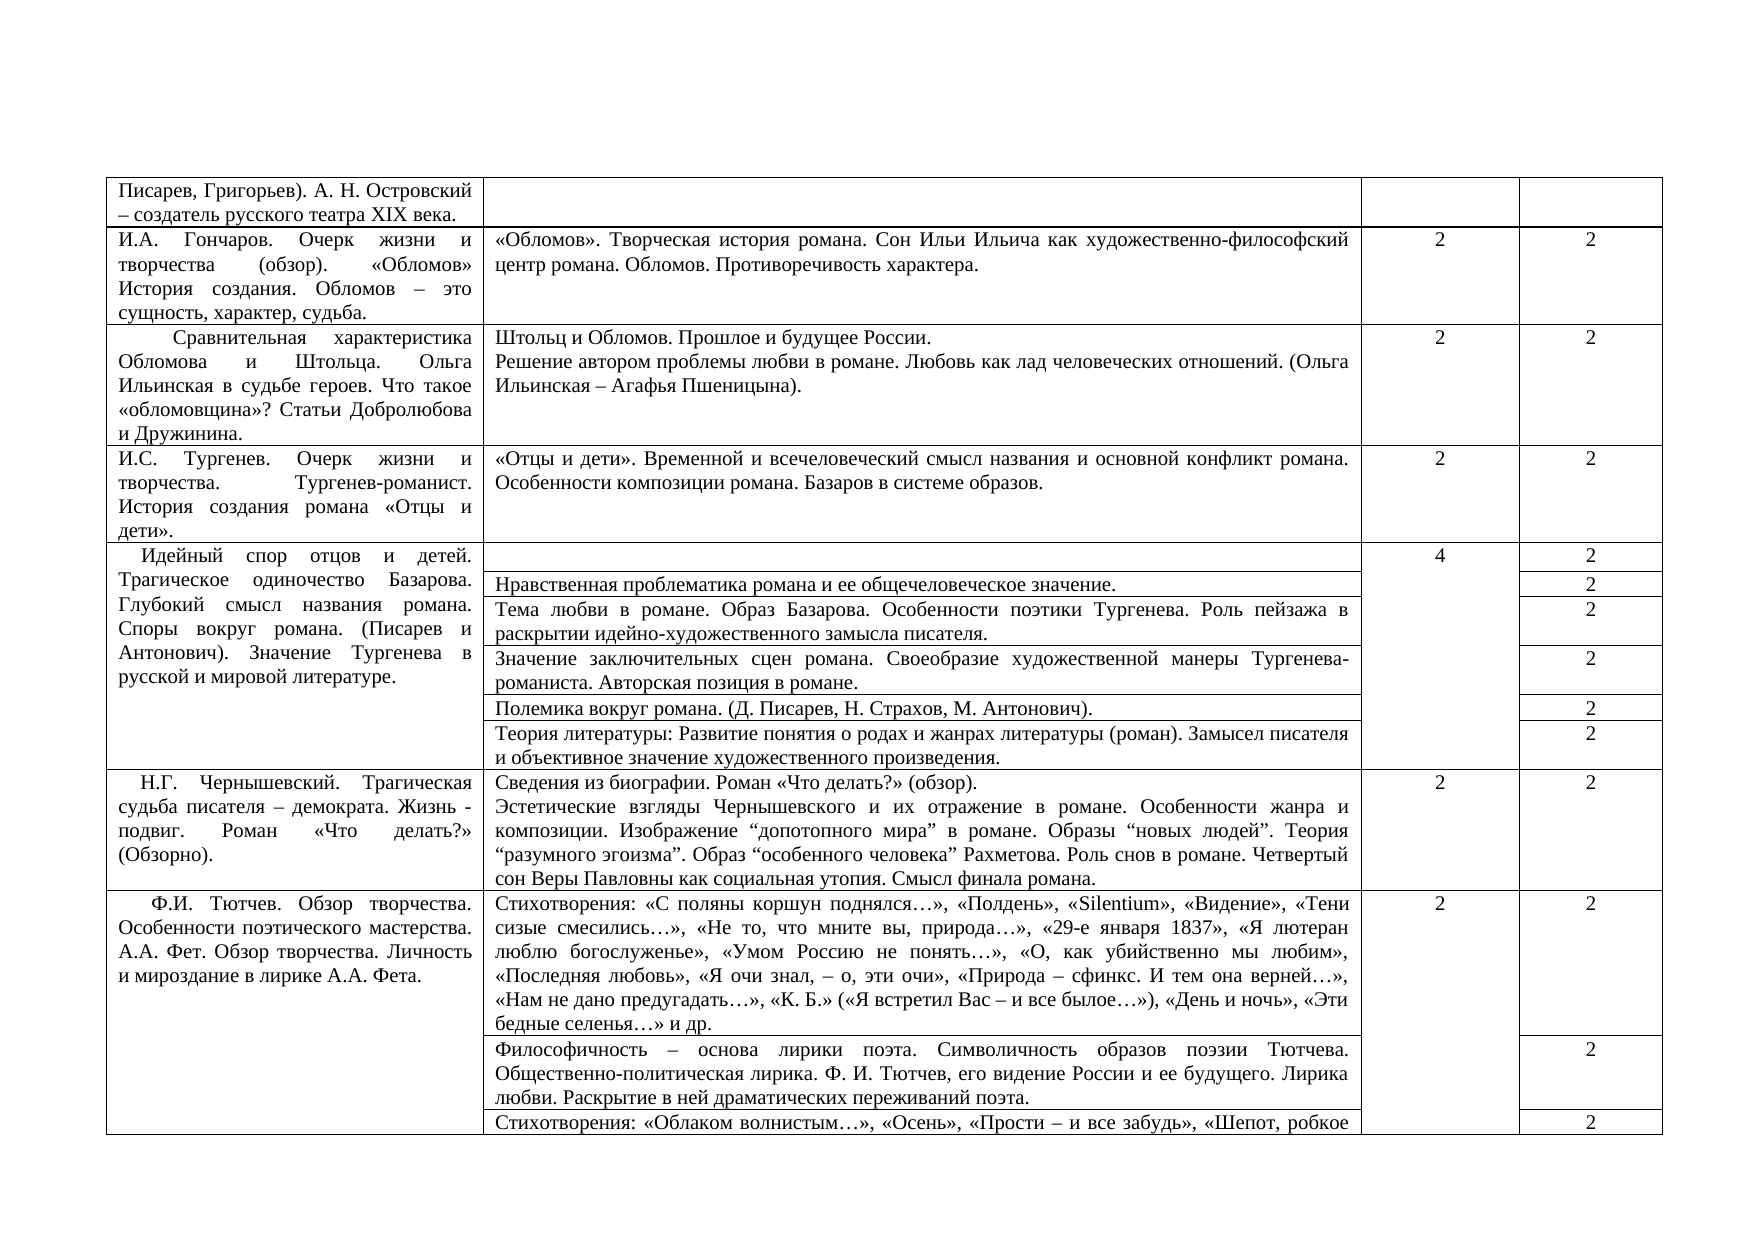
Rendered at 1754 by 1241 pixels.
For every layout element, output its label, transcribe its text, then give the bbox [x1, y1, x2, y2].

table_cell «Отцы и дети». Временной и всечеловеческий смысл названия и основной конфликт романа. Особенности композиции романа. Базаров в системе образов. [484, 446, 1361, 542]
table_cell 2 [1362, 325, 1519, 445]
table_cell Нравственная проблематика романа и ее общечеловеческое значение. [484, 572, 1361, 596]
table_cell Штольц и Обломов. Прошлое и будущее России. Решение автором проблемы любви в романе. Любовь как лад человеческих отношений. (Ольга Ильинская – Агафья Пшеницына). [484, 325, 1361, 445]
table_cell 2 [1520, 695, 1662, 719]
table_cell 2 [1520, 572, 1662, 596]
table_cell 2 [1520, 770, 1662, 890]
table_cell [107, 178, 483, 226]
table_cell Стихотворения: «С поляны коршун поднялся…», «Полдень», «Silentium», «Видение», «Тени сизые смесились…», «Не то, что мните вы, природа…», «29-е января 1837», «Я лютеран люблю богослуженье», «Умом Россию не понять…», «О, как убийственно мы любим», «Последняя любовь», «Я очи знал, – о, эти очи», «Природа – сфинкс. И тем она верней…», «Нам не дано предугадать…», «К. Б.» («Я встретил Вас – и все былое…»), «День и ночь», «Эти бедные селенья…» и др. [484, 891, 1361, 1035]
table_cell 2 [1520, 1110, 1662, 1134]
table_cell И.С. Тургенев. Очерк жизни и творчества. Тургенев-романист. История создания романа «Отцы и дети». [107, 446, 483, 542]
table_cell 2 [1520, 543, 1662, 571]
table_cell 2 [1520, 891, 1662, 1035]
table_cell Тема любви в романе. Образ Базарова. Особенности поэтики Тургенева. Роль пейзажа в раскрытии идейно-художественного замысла писателя. [484, 597, 1361, 645]
table_cell Сравнительная характеристика Обломова и Штольца. Ольга Ильинская в судьбе героев. Что такое «обломовщина»? Статьи Добролюбова и Дружинина. [107, 325, 483, 445]
table_cell 2 [1520, 228, 1662, 324]
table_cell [484, 178, 1361, 226]
table_cell [484, 543, 1361, 571]
table_cell Полемика вокруг романа. (Д. Писарев, Н. Страхов, М. Антонович). [484, 695, 1361, 719]
table_cell 2 [1520, 646, 1662, 694]
table_cell Философичность – основа лирики поэта. Символичность образов поэзии Тютчева. Общественно-политическая лирика. Ф. И. Тютчев, его видение России и ее будущего. Лирика любви. Раскрытие в ней драматических переживаний поэта. [484, 1036, 1361, 1109]
table_cell 2 [1520, 1036, 1662, 1109]
table_cell 2 [1362, 770, 1519, 890]
table_cell Ф.И. Тютчев. Обзор творчества. Особенности поэтического мастерства. А.А. Фет. Обзор творчества. Личность и мироздание в лирике А.А. Фета. [107, 891, 483, 1134]
table_cell Сведения из биографии. Роман «Что делать?» (обзор). Эстетические взгляды Чернышевского и их отражение в романе. Особенности жанра и композиции. Изображение “допотопного мира” в романе. Образы “новых людей”. Теория “разумного эгоизма”. Образ “особенного человека” Рахметова. Роль снов в романе. Четвертый сон Веры Павловны как социальная утопия. Смысл финала романа. [484, 770, 1361, 890]
table_cell 2 [1362, 178, 1519, 226]
table_cell 2 [1520, 325, 1662, 445]
table_cell Теория литературы: Развитие понятия о родах и жанрах литературы (роман). Замысел писателя и объективное значение художественного произведения. [484, 721, 1361, 769]
table_cell 2 [1362, 228, 1519, 324]
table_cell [484, 1110, 1361, 1134]
table_cell [1520, 178, 1662, 226]
table_cell И.А. Гончаров. Очерк жизни и творчества (обзор). «Обломов» История создания. Обломов – это сущность, характер, судьба. [107, 228, 483, 324]
table_cell Н.Г. Чернышевский. Трагическая судьба писателя – демократа. Жизнь - подвиг. Роман «Что делать?» (Обзорно). [107, 770, 483, 890]
table_cell 4 [1362, 543, 1519, 769]
table_cell 2 [1362, 446, 1519, 542]
table_cell Значение заключительных сцен романа. Своеобразие художественной манеры Тургенева-романиста. Авторская позиция в романе. [484, 646, 1361, 694]
table_cell 2 [1520, 721, 1662, 769]
table_cell 2 [1362, 891, 1519, 1134]
table_cell 2 [1520, 446, 1662, 542]
table_cell «Обломов». Творческая история романа. Сон Ильи Ильича как художественно-философский центр романа. Обломов. Противоречивость характера. [484, 228, 1361, 324]
table_cell 2 [1520, 597, 1662, 645]
table_cell Идейный спор отцов и детей. Трагическое одиночество Базарова. Глубокий смысл названия романа. Споры вокруг романа. (Писарев и Антонович). Значение Тургенева в русской и мировой литературе. [107, 543, 483, 769]
